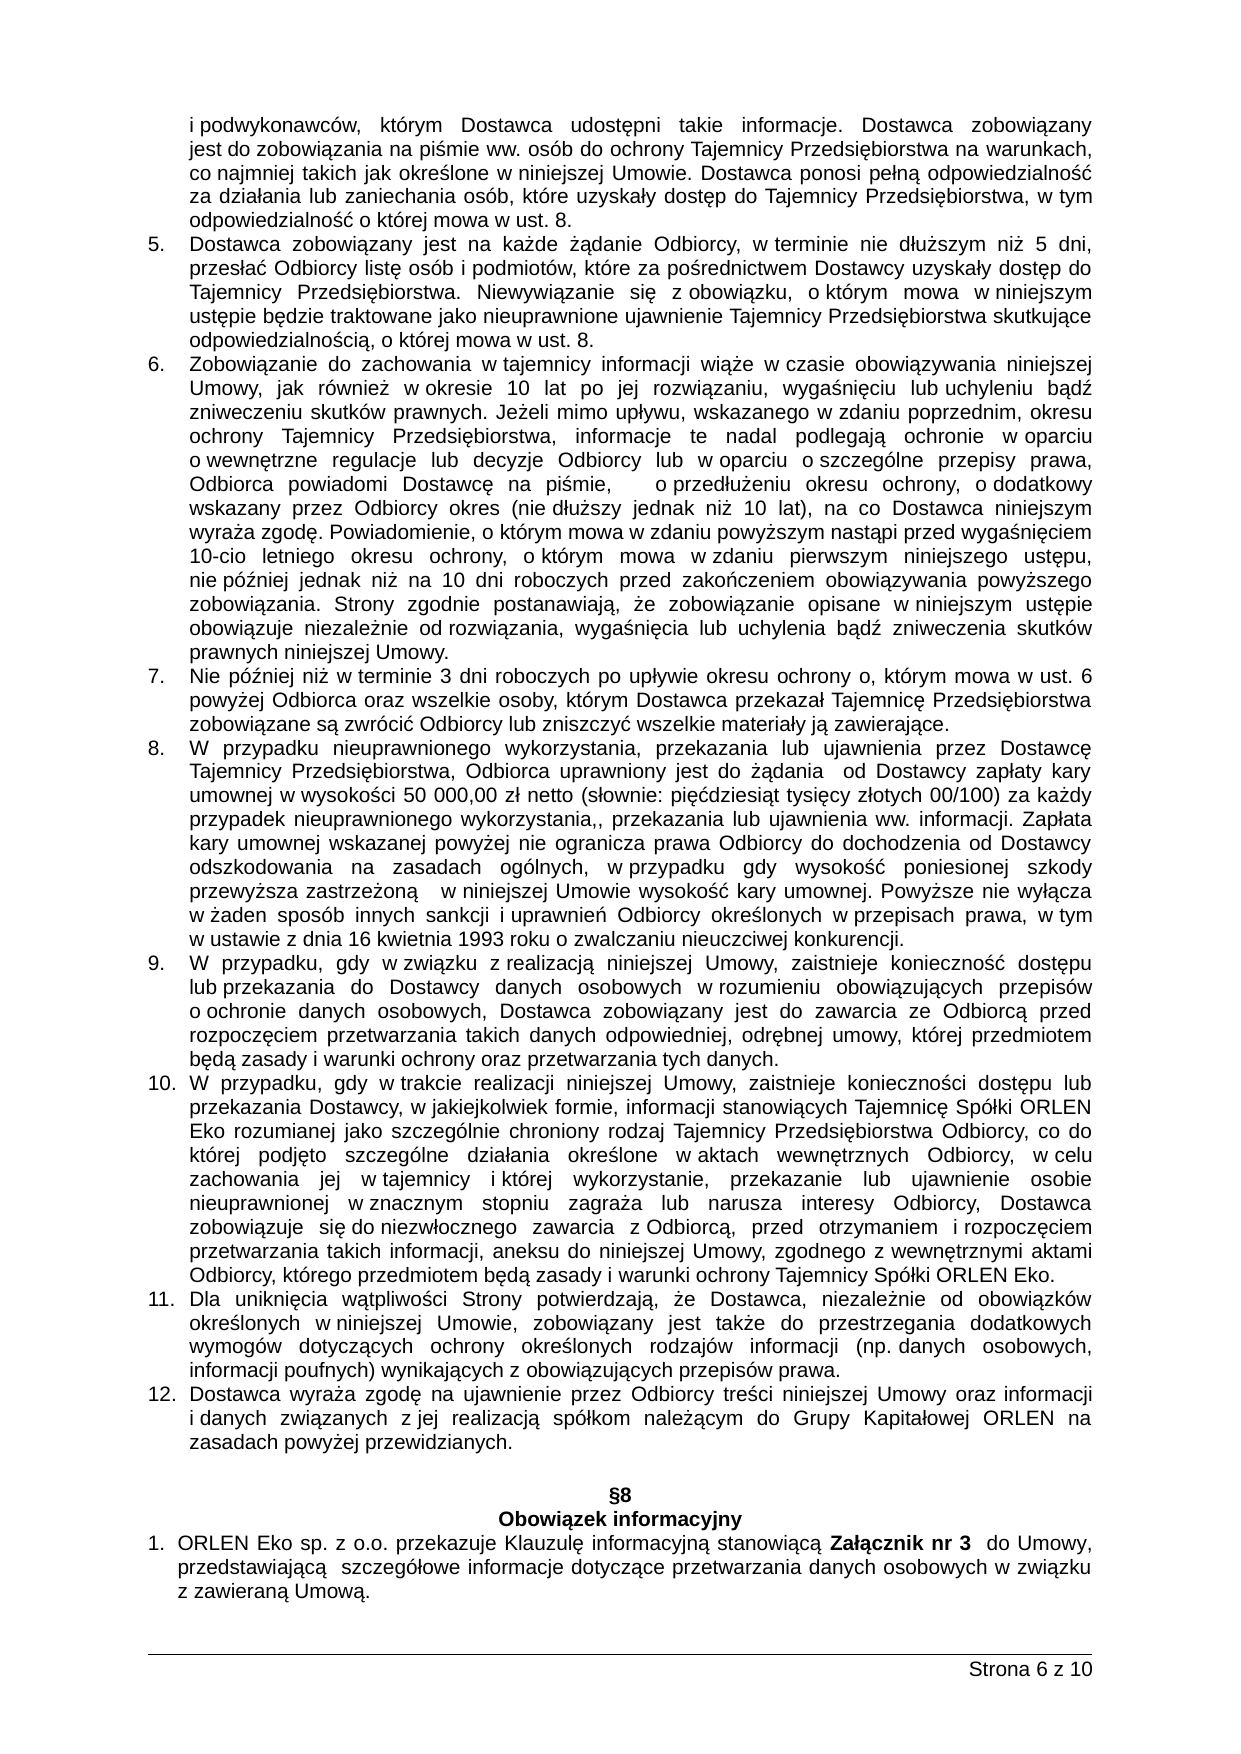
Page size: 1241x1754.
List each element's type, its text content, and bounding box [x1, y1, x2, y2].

list Nie później niż w terminie 3 dni roboczych po upływie okresu ochrony o, którym mowa w ust. 6 powyżej Odbiorca oraz wszelkie osoby, którym Dostawca przekazał Tajemnicę Przedsiębiorstwa zobowiązane są zwrócić Odbiorcy lub zniszczyć wszelkie materiały ją zawierające. [148, 663, 1092, 735]
list Dostawca zobowiązany jest na każde żądanie Odbiorcy, w terminie nie dłuższym niż 5 dni, przesłać Odbiorcy listę osób i podmiotów, które za pośrednictwem Dostawcy uzyskały dostęp do Tajemnicy Przedsiębiorstwa. Niewywiązanie się z obowiązku, o którym mowa w niniejszym ustępie będzie traktowane jako nieuprawnione ujawnienie Tajemnicy Przedsiębiorstwa skutkujące odpowiedzialnością, o której mowa w ust. 8. [148, 232, 1092, 352]
list Dla uniknięcia wątpliwości Strony potwierdzają, że Dostawca, niezależnie od obowiązków określonych w niniejszej Umowie, zobowiązany jest także do przestrzegania dodatkowych wymogów dotyczących ochrony określonych rodzajów informacji (np. danych osobowych, informacji poufnych) wynikających z obowiązujących przepisów prawa. [148, 1286, 1092, 1382]
list Zobowiązanie do zachowania w tajemnicy informacji wiąże w czasie obowiązywania niniejszej Umowy, jak również w okresie 10 lat po jej rozwiązaniu, wygaśnięciu lub uchyleniu bądź zniweczeniu skutków prawnych. Jeżeli mimo upływu, wskazanego w zdaniu poprzednim, okresu ochrony Tajemnicy Przedsiębiorstwa, informacje te nadal podlegają ochronie w oparciu o wewnętrzne regulacje lub decyzje Odbiorcy lub w oparciu o szczególne przepisy prawa, Odbiorca powiadomi Dostawcę na piśmie, o przedłużeniu okresu ochrony, o dodatkowy wskazany przez Odbiorcy okres (nie dłuższy jednak niż 10 lat), na co Dostawca niniejszym wyraża zgodę. Powiadomienie, o którym mowa w zdaniu powyższym nastąpi przed wygaśnięciem 10-cio letniego okresu ochrony, o którym mowa w zdaniu pierwszym niniejszego ustępu, nie później jednak niż na 10 dni roboczych przed zakończeniem obowiązywania powyższego zobowiązania. Strony zgodnie postanawiają, że zobowiązanie opisane w niniejszym ustępie obowiązuje niezależnie od rozwiązania, wygaśnięcia lub uchylenia bądź zniweczenia skutków prawnych niniejszej Umowy. [148, 352, 1092, 663]
list W przypadku nieuprawnionego wykorzystania, przekazania lub ujawnienia przez Dostawcę Tajemnicy Przedsiębiorstwa, Odbiorca uprawniony jest do żądania od Dostawcy zapłaty kary umownej w wysokości 50 000,00 zł netto (słownie: pięćdziesiąt tysięcy złotych 00/100) za każdy przypadek nieuprawnionego wykorzystania,, przekazania lub ujawnienia ww. informacji. Zapłata kary umownej wskazanej powyżej nie ogranicza prawa Odbiorcy do dochodzenia od Dostawcy odszkodowania na zasadach ogólnych, w przypadku gdy wysokość poniesionej szkody przewyższa zastrzeżoną w niniejszej Umowie wysokość kary umownej. Powyższe nie wyłącza w żaden sposób innych sankcji i uprawnień Odbiorcy określonych w przepisach prawa, w tym w ustawie z dnia 16 kwietnia 1993 roku o zwalczaniu nieuczciwej konkurencji. [148, 735, 1092, 951]
list Dostawca wyraża zgodę na ujawnienie przez Odbiorcy treści niniejszej Umowy oraz informacji i danych związanych z jej realizacją spółkom należącym do Grupy Kapitałowej ORLEN na zasadach powyżej przewidzianych. [148, 1382, 1092, 1454]
list W przypadku, gdy w trakcie realizacji niniejszej Umowy, zaistnieje konieczności dostępu lub przekazania Dostawcy, w jakiejkolwiek formie, informacji stanowiących Tajemnicę Spółki ORLEN Eko rozumianej jako szczególnie chroniony rodzaj Tajemnicy Przedsiębiorstwa Odbiorcy, co do której podjęto szczególne działania określone w aktach wewnętrznych Odbiorcy, w celu zachowania jej w tajemnicy i której wykorzystanie, przekazanie lub ujawnienie osobie nieuprawnionej w znacznym stopniu zagraża lub narusza interesy Odbiorcy, Dostawca zobowiązuje się do niezwłocznego zawarcia z Odbiorcą, przed otrzymaniem i rozpoczęciem przetwarzania takich informacji, aneksu do niniejszej Umowy, zgodnego z wewnętrznymi aktami Odbiorcy, którego przedmiotem będą zasady i warunki ochrony Tajemnicy Spółki ORLEN Eko. [148, 1071, 1092, 1286]
text §8 [148, 1483, 1092, 1507]
list W przypadku, gdy w związku z realizacją niniejszej Umowy, zaistnieje konieczność dostępu lub przekazania do Dostawcy danych osobowych w rozumieniu obowiązujących przepisów o ochronie danych osobowych, Dostawca zobowiązany jest do zawarcia ze Odbiorcą przed rozpoczęciem przetwarzania takich danych odpowiedniej, odrębnej umowy, której przedmiotem będą zasady i warunki ochrony oraz przetwarzania tych danych. [148, 951, 1092, 1071]
list ORLEN Eko sp. z o.o. przekazuje Klauzulę informacyjną stanowiącą Załącznik nr 3 do Umowy, przedstawiającą szczegółowe informacje dotyczące przetwarzania danych osobowych w związku z zawieraną Umową. [148, 1531, 1092, 1603]
text Obowiązek informacyjny [148, 1507, 1092, 1531]
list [148, 112, 1092, 232]
